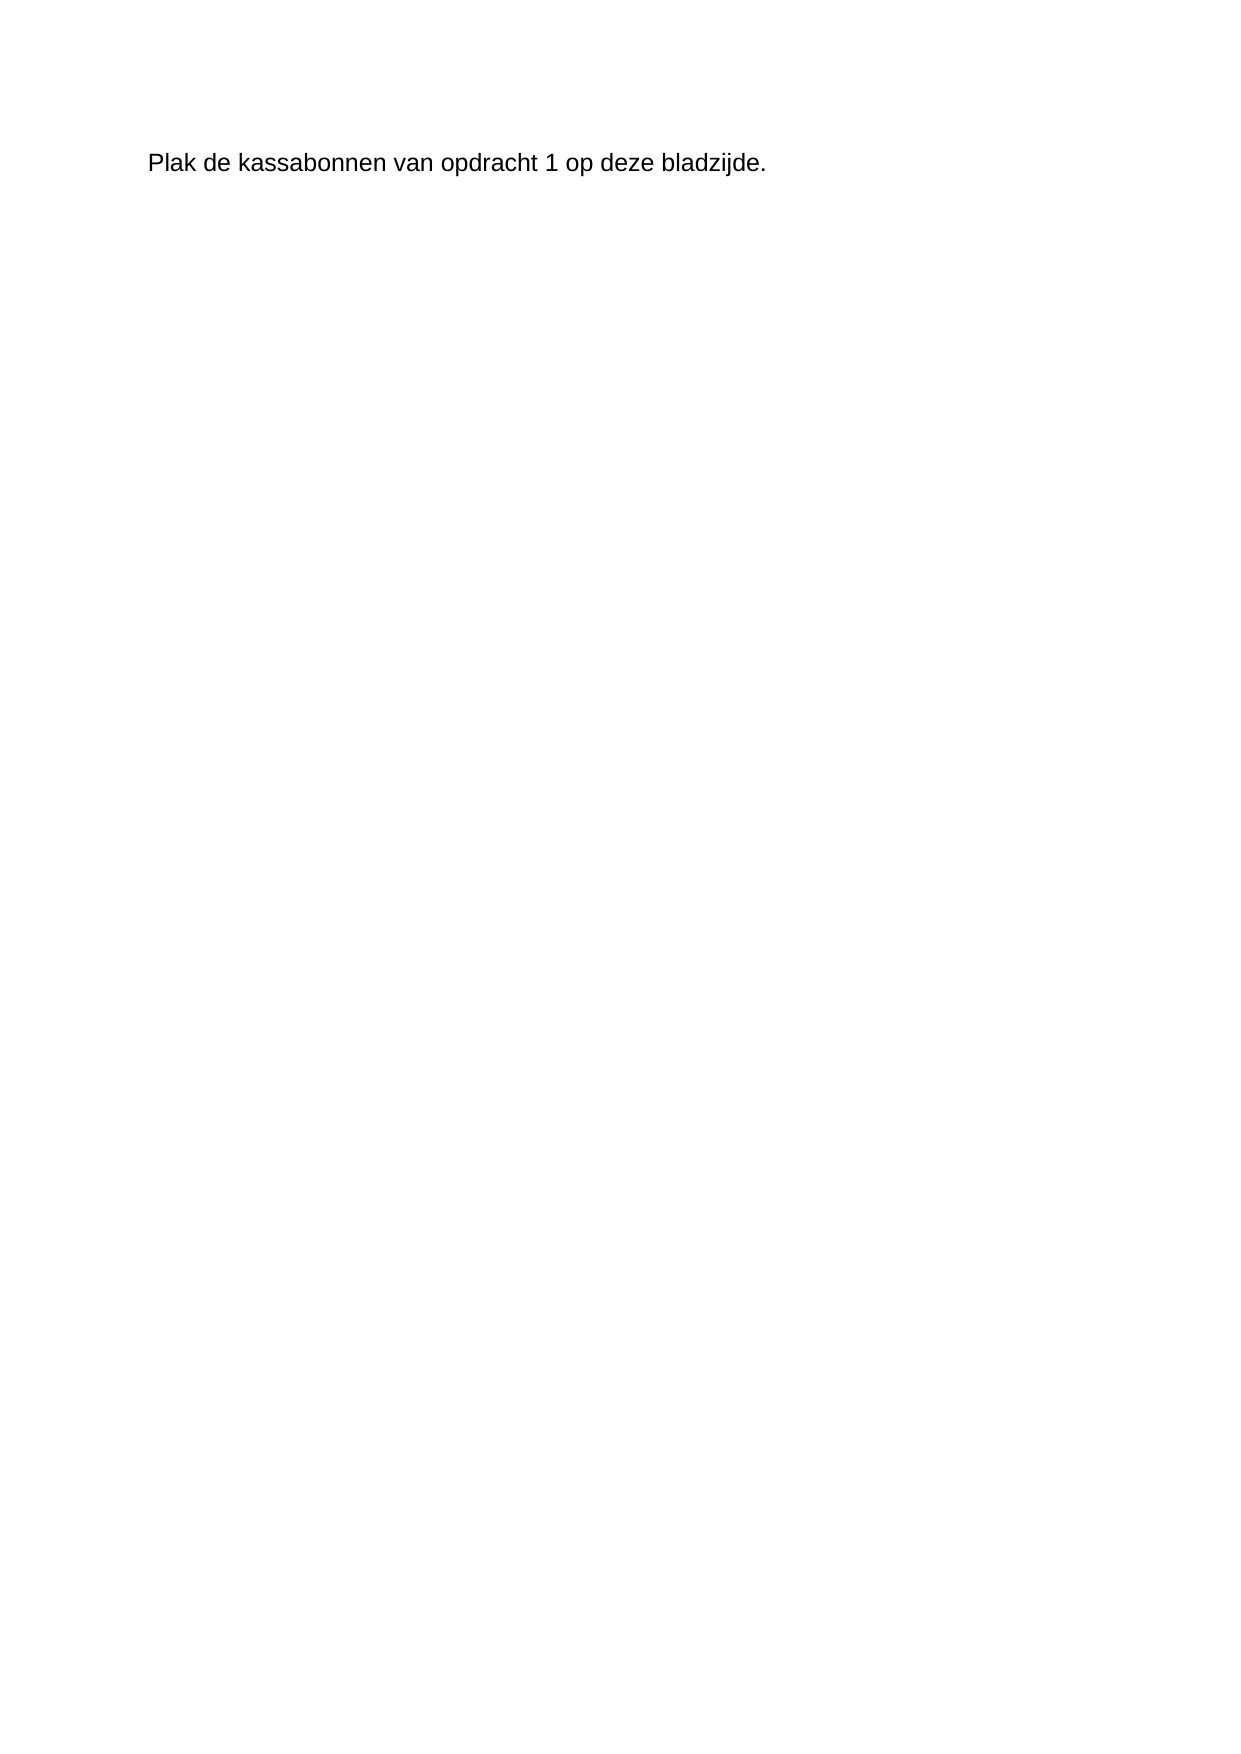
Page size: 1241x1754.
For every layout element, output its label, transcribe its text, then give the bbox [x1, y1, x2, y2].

text Plak de kassabonnen van opdracht 1 op deze bladzijde. [148, 148, 1093, 176]
